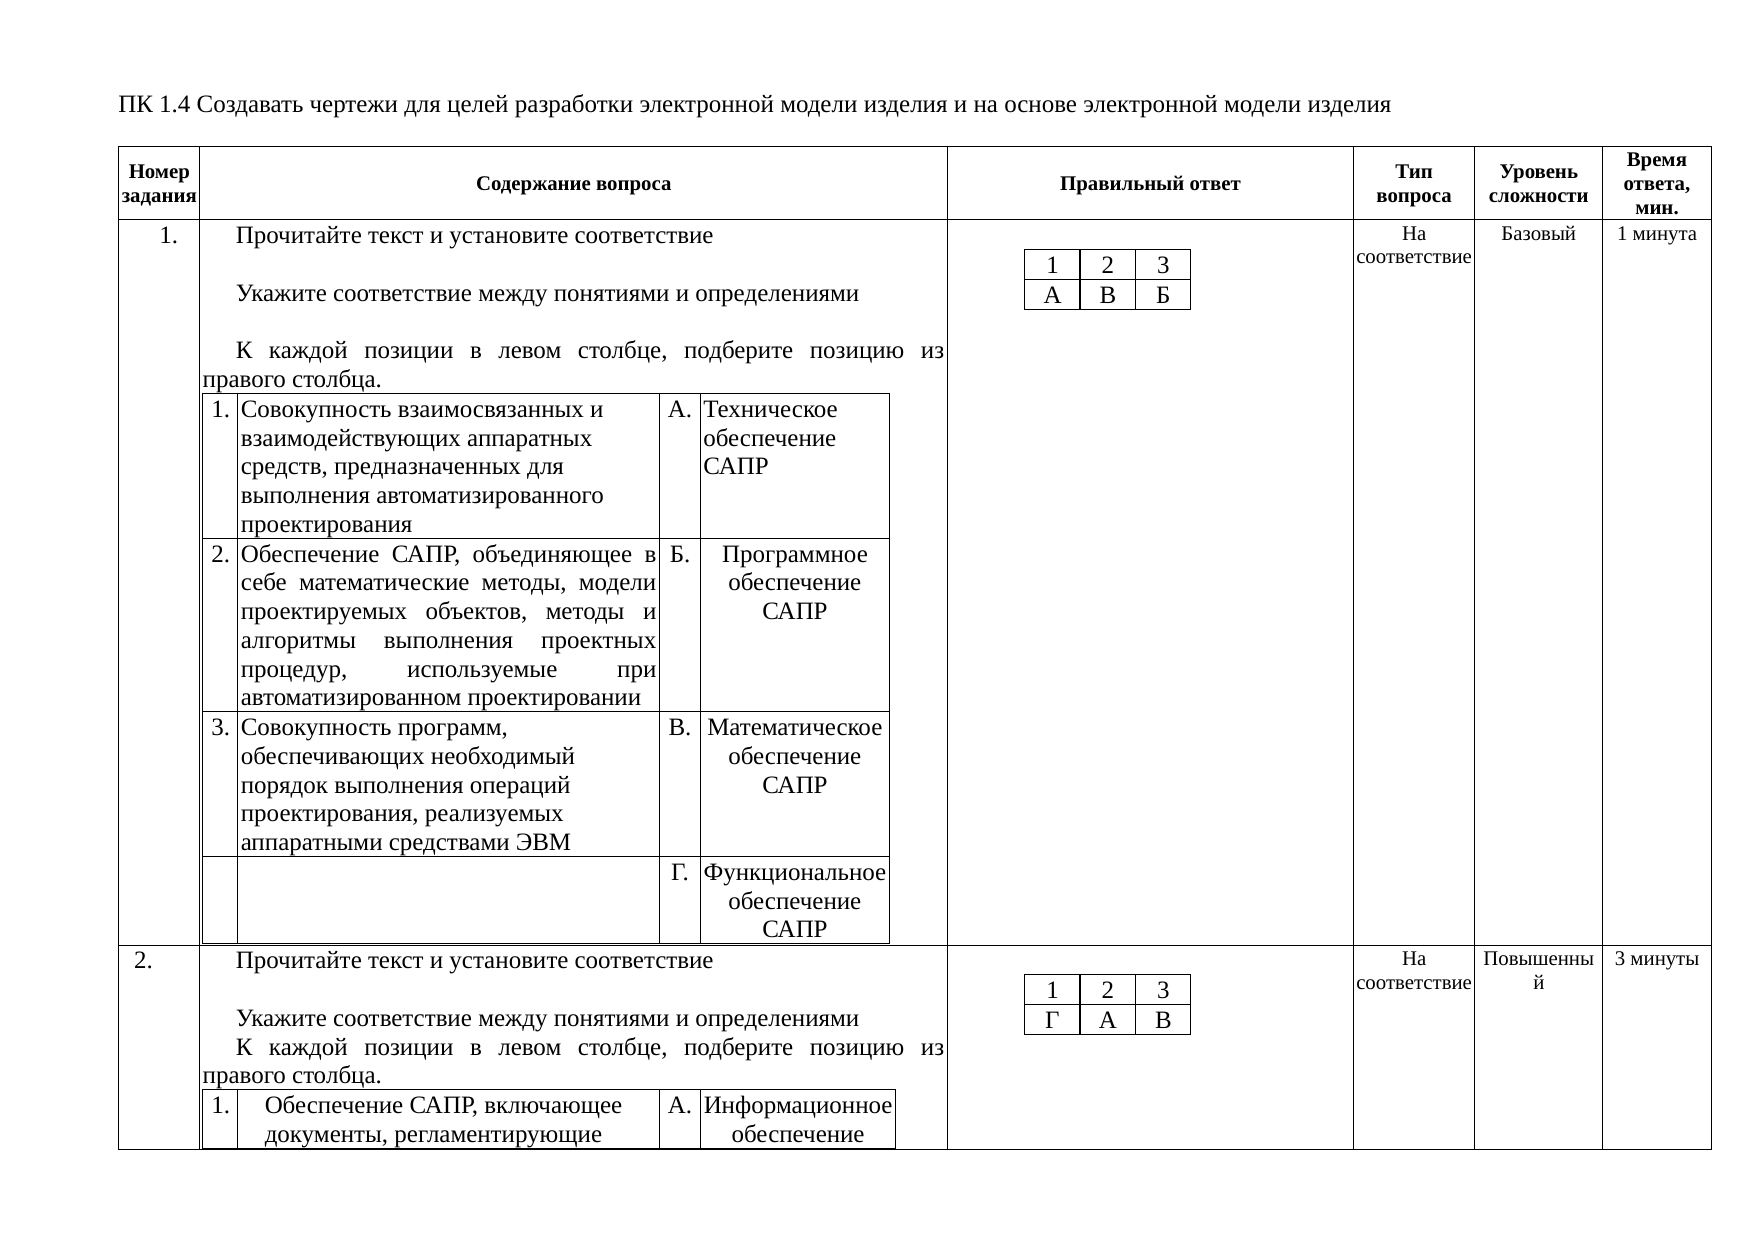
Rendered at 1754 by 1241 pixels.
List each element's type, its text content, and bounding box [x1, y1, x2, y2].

table_cell На соответствие [1354, 220, 1474, 944]
table_cell [119, 946, 199, 1149]
table_header Содержание вопроса [200, 147, 947, 219]
table_cell [948, 946, 1353, 1149]
table_header Тип вопроса [1354, 147, 1474, 219]
table_cell 3 минуты [1603, 946, 1711, 1149]
table_header Время ответа, мин. [1603, 147, 1711, 219]
text ПК 1.4 Создавать чертежи для целей разработки электронной модели изделия и на основе электронной модели изделия [118, 89, 1636, 117]
table_cell [948, 220, 1353, 944]
table_cell [119, 220, 199, 944]
table_cell Базовый [1475, 220, 1602, 944]
table_cell На соответствие [1354, 946, 1474, 1149]
table_cell Повышенный [1475, 946, 1602, 1149]
table_header Уровень сложности [1475, 147, 1602, 219]
table_cell 1 минута [1603, 220, 1711, 944]
table_header Номер задания [119, 147, 199, 219]
table_header Правильный ответ [948, 147, 1353, 219]
